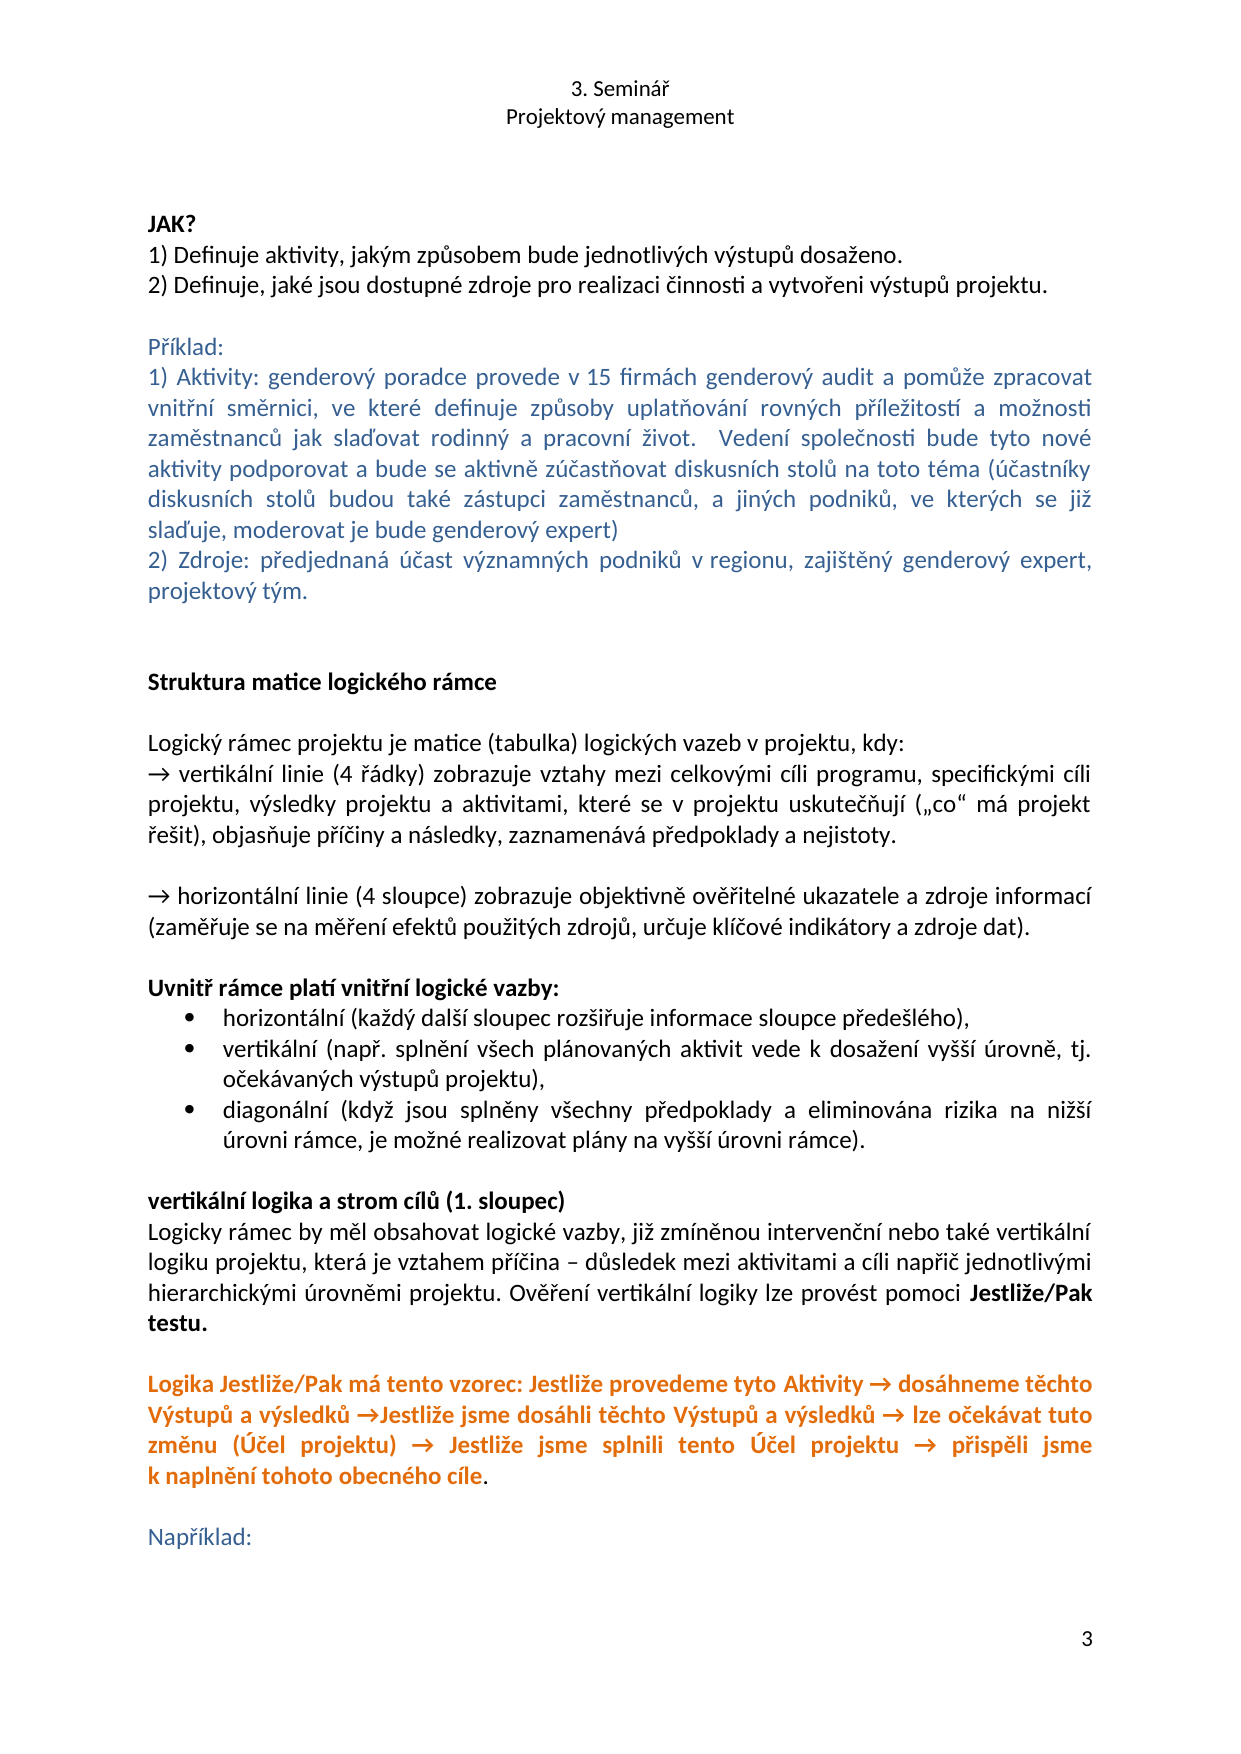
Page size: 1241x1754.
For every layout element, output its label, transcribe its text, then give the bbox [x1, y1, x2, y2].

text 2) Zdroje: předjednaná účast významných podniků v regionu, zajištěný genderový expert, projektový tým. [148, 544, 1093, 605]
text JAK? [148, 209, 1093, 239]
list diagonální (když jsou splněny všechny předpoklady a eliminována rizika na nižší úrovni rámce, je možné realizovat plány na vyšší úrovni rámce). [185, 1094, 1093, 1155]
text vertikální logika a strom cílů (1. sloupec) [148, 1185, 1093, 1216]
text Struktura matice logického rámce [148, 666, 1093, 697]
text → vertikální linie (4 řádky) zobrazuje vztahy mezi celkovými cíli programu, specifickými cíli projektu, výsledky projektu a aktivitami, které se v projektu uskutečňují („co“ má projekt řešit), objasňuje příčiny a následky, zaznamenává předpoklady a nejistoty. [148, 758, 1093, 849]
text 2) Definuje, jaké jsou dostupné zdroje pro realizaci činnosti a vytvořeni výstupů projektu. [148, 270, 1093, 300]
text Logický rámec projektu je matice (tabulka) logických vazeb v projektu, kdy: [148, 727, 1093, 758]
text Příklad: [148, 331, 1093, 361]
text Například: [148, 1521, 1093, 1552]
list horizontální (každý další sloupec rozšiřuje informace sloupce předešlého), [185, 1002, 1093, 1033]
text Logicky rámec by měl obsahovat logické vazby, již zmíněnou intervenční nebo také vertikální logiku projektu, která je vztahem příčina – důsledek mezi aktivitami a cíli napřič jednotlivými hierarchickými úrovněmi projektu. Ověření vertikální logiky lze provést pomoci Jestliže/Pak testu. [148, 1216, 1093, 1338]
text Logika Jestliže/Pak má tento vzorec: Jestliže provedeme tyto Aktivity → dosáhneme těchto Výstupů a výsledků →Jestliže jsme dosáhli těchto Výstupů a výsledků → lze očekávat tuto změnu (Účel projektu) → Jestliže jsme splnili tento Účel projektu → přispěli jsme k naplnění tohoto obecného cíle. [148, 1368, 1093, 1491]
text 1) Aktivity: genderový poradce provede v 15 firmách genderový audit a pomůže zpracovat vnitřní směrnici, ve které definuje způsoby uplatňování rovných příležitostí a možnosti zaměstnanců jak slaďovat rodinný a pracovní život. Vedení společnosti bude tyto nové aktivity podporovat a bude se aktivně zúčastňovat diskusních stolů na toto téma (účastníky diskusních stolů budou také zástupci zaměstnanců, a jiných podniků, ve kterých se již slaďuje, moderovat je bude genderový expert) [148, 361, 1093, 544]
text 1) Definuje aktivity, jakým způsobem bude jednotlivých výstupů dosaženo. [148, 239, 1093, 270]
text Uvnitř rámce platí vnitřní logické vazby: [148, 972, 1093, 1002]
text → horizontální linie (4 sloupce) zobrazuje objektivně ověřitelné ukazatele a zdroje informací (zaměřuje se na měření efektů použitých zdrojů, určuje klíčové indikátory a zdroje dat). [148, 880, 1093, 941]
list vertikální (např. splnění všech plánovaných aktivit vede k dosažení vyšší úrovně, tj. očekávaných výstupů projektu), [185, 1033, 1093, 1094]
